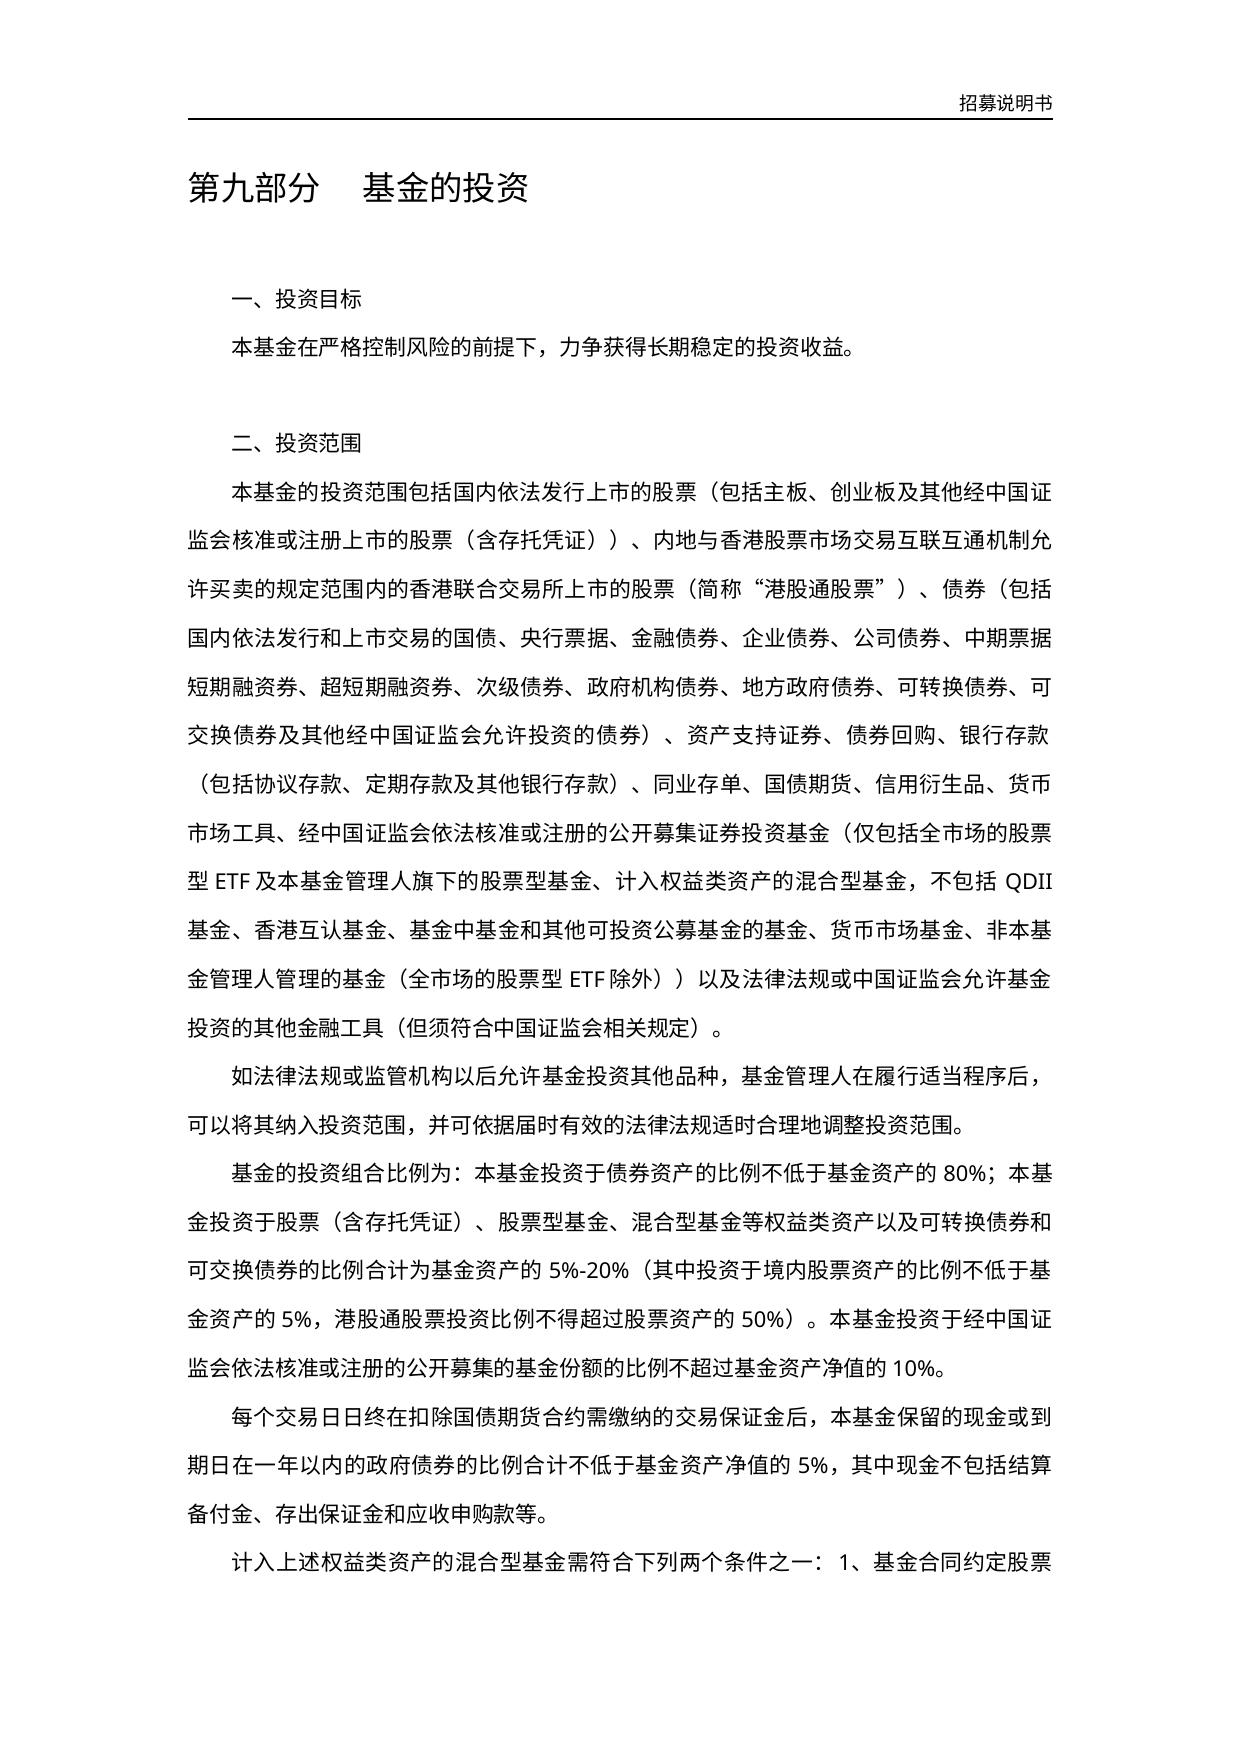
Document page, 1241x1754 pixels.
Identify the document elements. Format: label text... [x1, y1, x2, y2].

list 二、投资范围 [187, 426, 1053, 458]
list 一、投资目标 [187, 282, 1053, 314]
list 基金的投资组合比例为：本基金投资于债券资产的比例不低于基金资产的80%；本基金投资于股票（含存托凭证）、股票型基金、混合型基金等权益类资产以及可转换债券和可交换债券的比例合计为基金资产的5%-20%（其中投资于境内股票资产的比例不低于基金资产的5%，港股通股票投资比例不得超过股票资产的50%）。本基金投资于经中国证监会依法核准或注册的公开募集的基金份额的比例不超过基金资产净值的10%。 [187, 1156, 1053, 1383]
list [187, 1545, 1053, 1577]
subtitle 基金的投资 [187, 162, 1053, 210]
list 每个交易日日终在扣除国债期货合约需缴纳的交易保证金后，本基金保留的现金或到期日在一年以内的政府债券的比例合计不低于基金资产净值的5%，其中现金不包括结算备付金、存出保证金和应收申购款等。 [187, 1399, 1053, 1529]
list 本基金的投资范围包括国内依法发行上市的股票（包括主板、创业板及其他经中国证监会核准或注册上市的股票（含存托凭证））、内地与香港股票市场交易互联互通机制允许买卖的规定范围内的香港联合交易所上市的股票（简称“港股通股票”）、债券（包括国内依法发行和上市交易的国债、央行票据、金融债券、企业债券、公司债券、中期票据、短期融资券、超短期融资券、次级债券、政府机构债券、地方政府债券、可转换债券、可交换债券及其他经中国证监会允许投资的债券）、资产支持证券、债券回购、银行存款（包括协议存款、定期存款及其他银行存款）、同业存单、国债期货、信用衍生品、货币市场工具、经中国证监会依法核准或注册的公开募集证券投资基金（仅包括全市场的股票型ETF及本基金管理人旗下的股票型基金、计入权益类资产的混合型基金，不包括QDII基金、香港互认基金、基金中基金和其他可投资公募基金的基金、货币市场基金、非本基金管理人管理的基金（全市场的股票型ETF除外））以及法律法规或中国证监会允许基金投资的其他金融工具（但须符合中国证监会相关规定）。 [187, 474, 1053, 1043]
list 如法律法规或监管机构以后允许基金投资其他品种，基金管理人在履行适当程序后，可以将其纳入投资范围，并可依据届时有效的法律法规适时合理地调整投资范围。 [187, 1059, 1053, 1140]
list 本基金在严格控制风险的前提下，力争获得长期稳定的投资收益。 [187, 330, 1053, 362]
